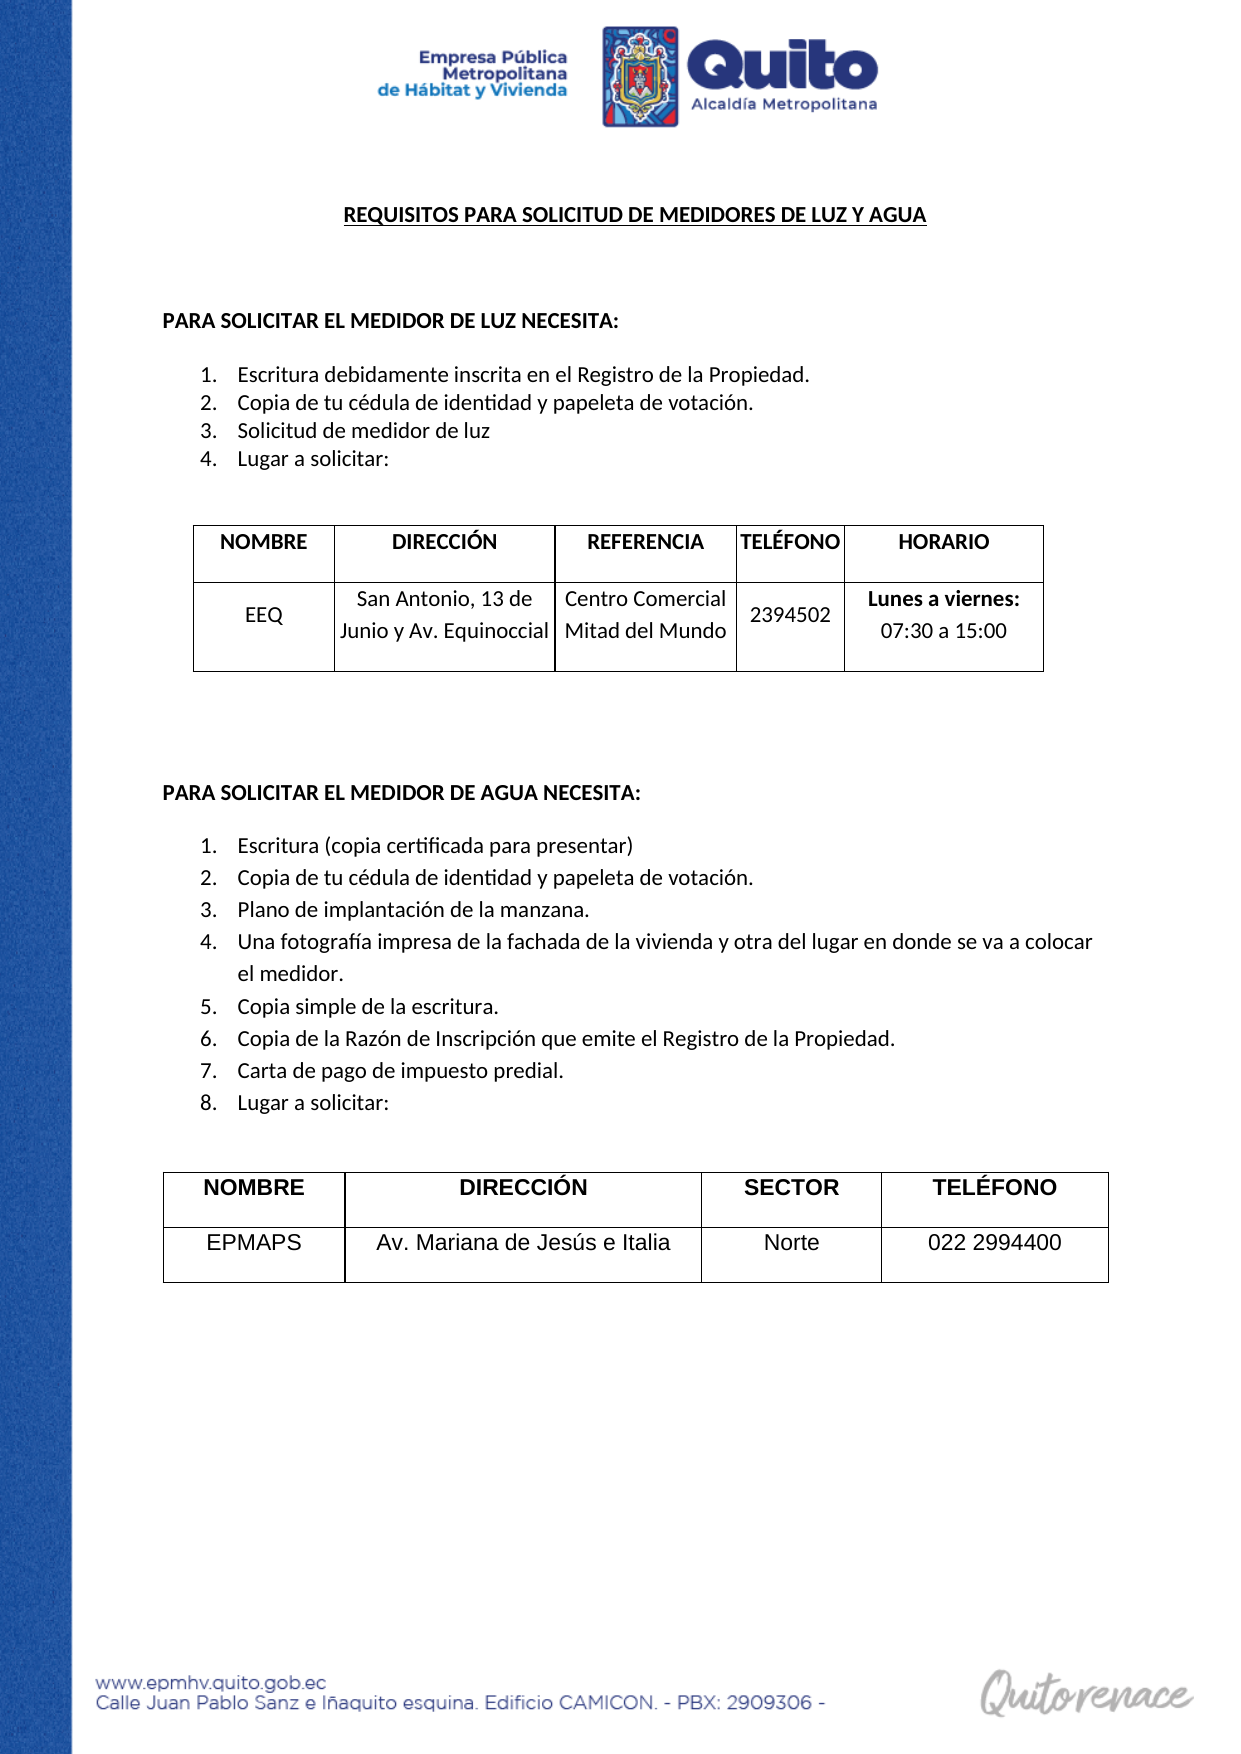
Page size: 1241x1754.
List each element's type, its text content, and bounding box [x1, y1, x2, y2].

table_cell San Antonio, 13 de Junio y Av. Equinoccial [335, 583, 554, 671]
table_header NOMBRE [194, 526, 334, 582]
picture [0, 0, 1194, 1754]
table_cell Av. Mariana de Jesús e Italia [346, 1228, 701, 1282]
list Copia de la Razón de Inscripción que emite el Registro de la Propiedad. [200, 1024, 1107, 1052]
list Plano de implantación de la manzana. [200, 895, 1107, 923]
list Copia de tu cédula de identidad y papeleta de votación. [200, 388, 1107, 416]
table_header NOMBRE [164, 1173, 344, 1227]
list Una fotografía impresa de la fachada de la vivienda y otra del lugar en donde se va a colocar el medidor. [200, 927, 1107, 988]
table_cell Lunes a viernes: 07:30 a 15:00 [845, 583, 1043, 671]
text PARA SOLICITAR EL MEDIDOR DE AGUA NECESITA: [162, 778, 1107, 806]
list Escritura debidamente inscrita en el Registro de la Propiedad. [200, 360, 1107, 388]
table_header SECTOR [702, 1173, 881, 1227]
list Lugar a solicitar: [200, 444, 1107, 472]
table_header REFERENCIA [556, 526, 736, 582]
table_cell EPMAPS [164, 1228, 344, 1282]
text REQUISITOS PARA SOLICITUD DE MEDIDORES DE LUZ Y AGUA [162, 201, 1107, 229]
list Copia simple de la escritura. [200, 992, 1107, 1020]
table_cell 022 2994400 [882, 1228, 1108, 1282]
table_header HORARIO [845, 526, 1043, 582]
table_cell 2394502 [737, 583, 844, 671]
table_header TELÉFONO [882, 1173, 1108, 1227]
list Copia de tu cédula de identidad y papeleta de votación. [200, 863, 1107, 891]
text PARA SOLICITAR EL MEDIDOR DE LUZ NECESITA: [162, 307, 1107, 335]
table_cell Norte [702, 1228, 881, 1282]
table_cell Centro Comercial Mitad del Mundo [556, 583, 736, 671]
list Solicitud de medidor de luz [200, 416, 1107, 444]
table_cell EEQ [194, 583, 334, 671]
table_header DIRECCIÓN [335, 526, 554, 582]
table_header DIRECCIÓN [346, 1173, 701, 1227]
list Carta de pago de impuesto predial. [200, 1056, 1107, 1084]
list Lugar a solicitar: [200, 1088, 1107, 1116]
table_header TELÉFONO [737, 526, 844, 582]
list Escritura (copia certificada para presentar) [200, 831, 1107, 859]
